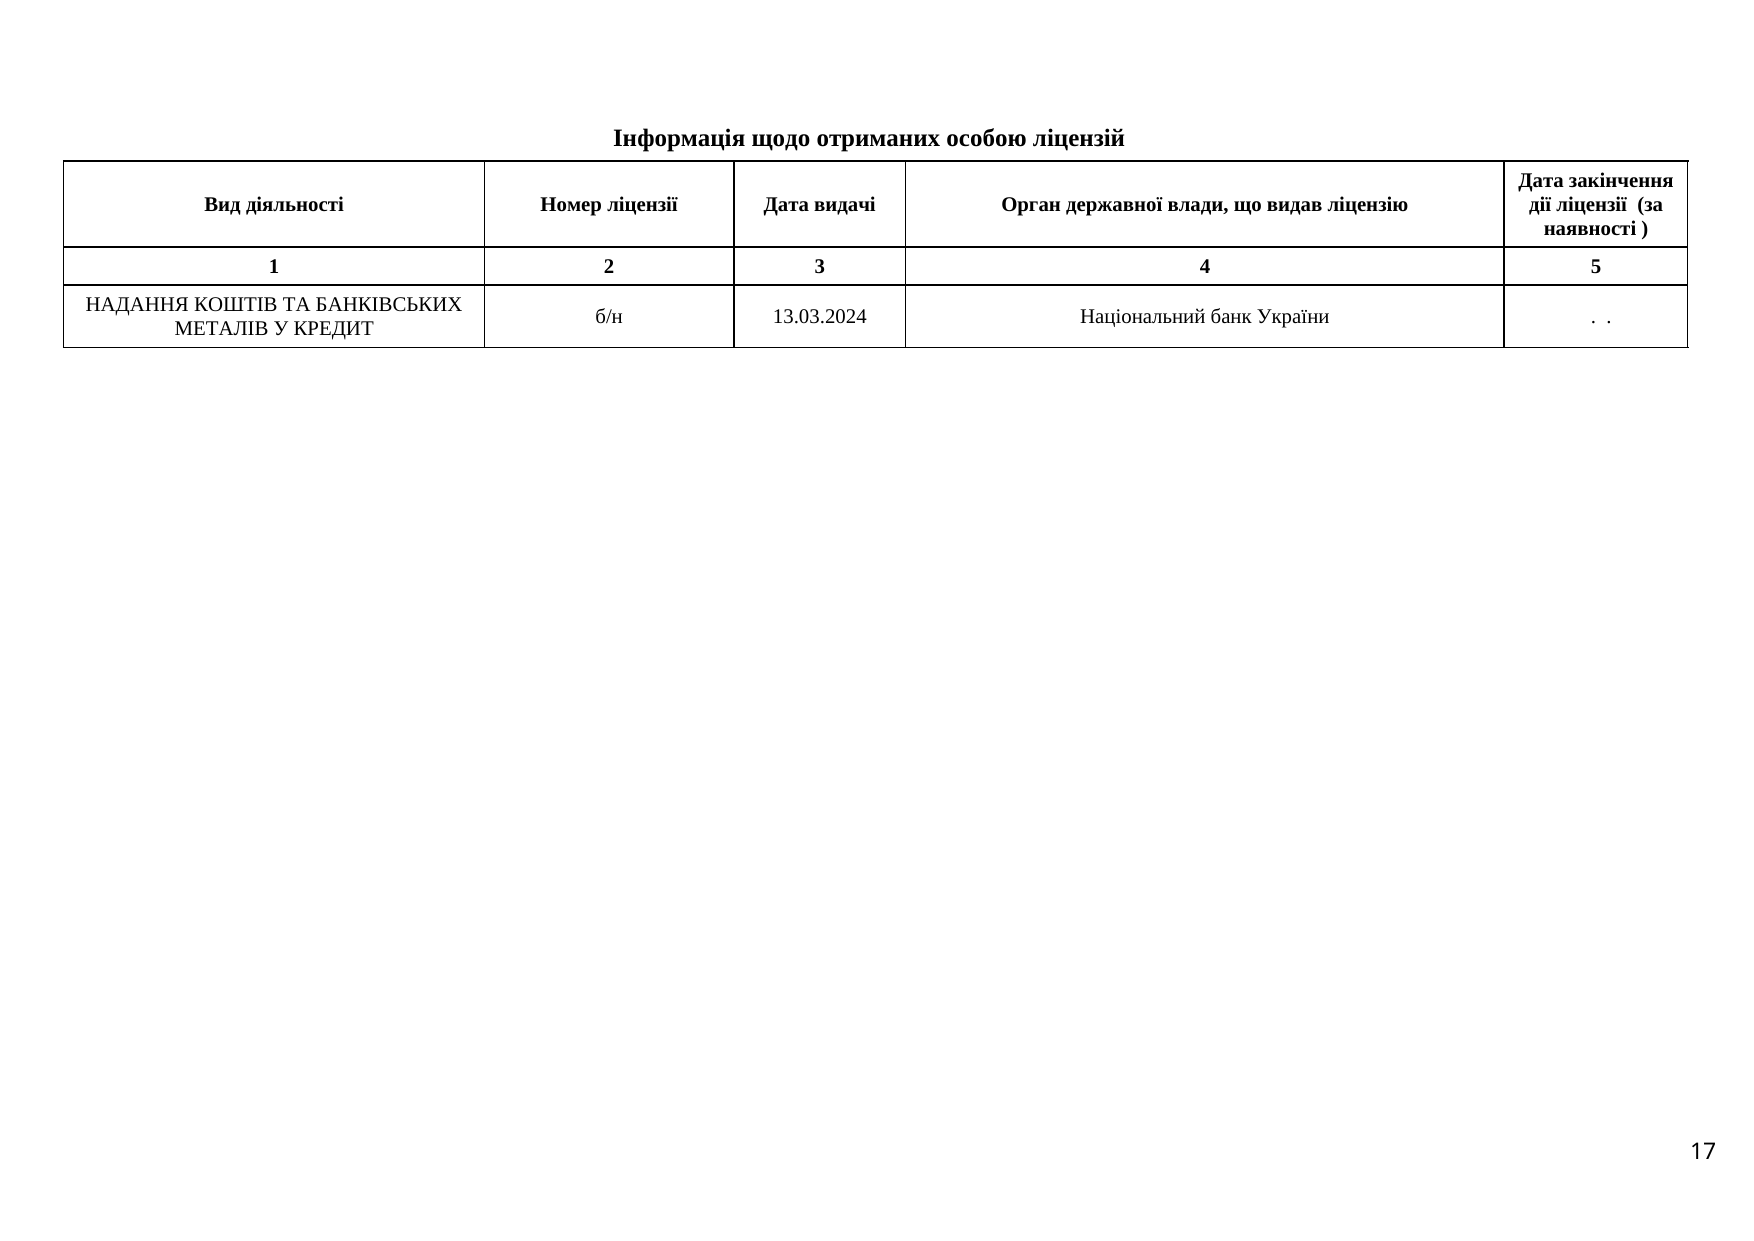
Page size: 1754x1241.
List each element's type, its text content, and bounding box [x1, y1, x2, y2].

table_header Дата видачі [735, 162, 905, 246]
table_cell НАДАННЯ КОШТІВ ТА БАНКІВСЬКИХ МЕТАЛІВ У КРЕДИТ [64, 286, 484, 346]
table_cell б/н [485, 286, 733, 346]
table_cell 4 [906, 248, 1503, 284]
table_header Інформація щодо отриманих особою ліцензій [63, 105, 1675, 160]
table_cell 3 [735, 248, 905, 284]
table_header Вид діяльності [64, 162, 484, 246]
table_cell 1 [64, 248, 484, 284]
table_cell 13.03.2024 [735, 286, 905, 346]
table_cell Нацiональний банк України [906, 286, 1503, 346]
table_header Орган державної влади, що видав ліцензію [906, 162, 1503, 246]
table_cell . . [1505, 286, 1687, 346]
table_header Номер ліцензії [485, 162, 733, 246]
table_cell 5 [1505, 248, 1687, 284]
table_cell 2 [485, 248, 733, 284]
table_header Дата закінчення дії ліцензії (за наявності ) [1505, 162, 1687, 246]
